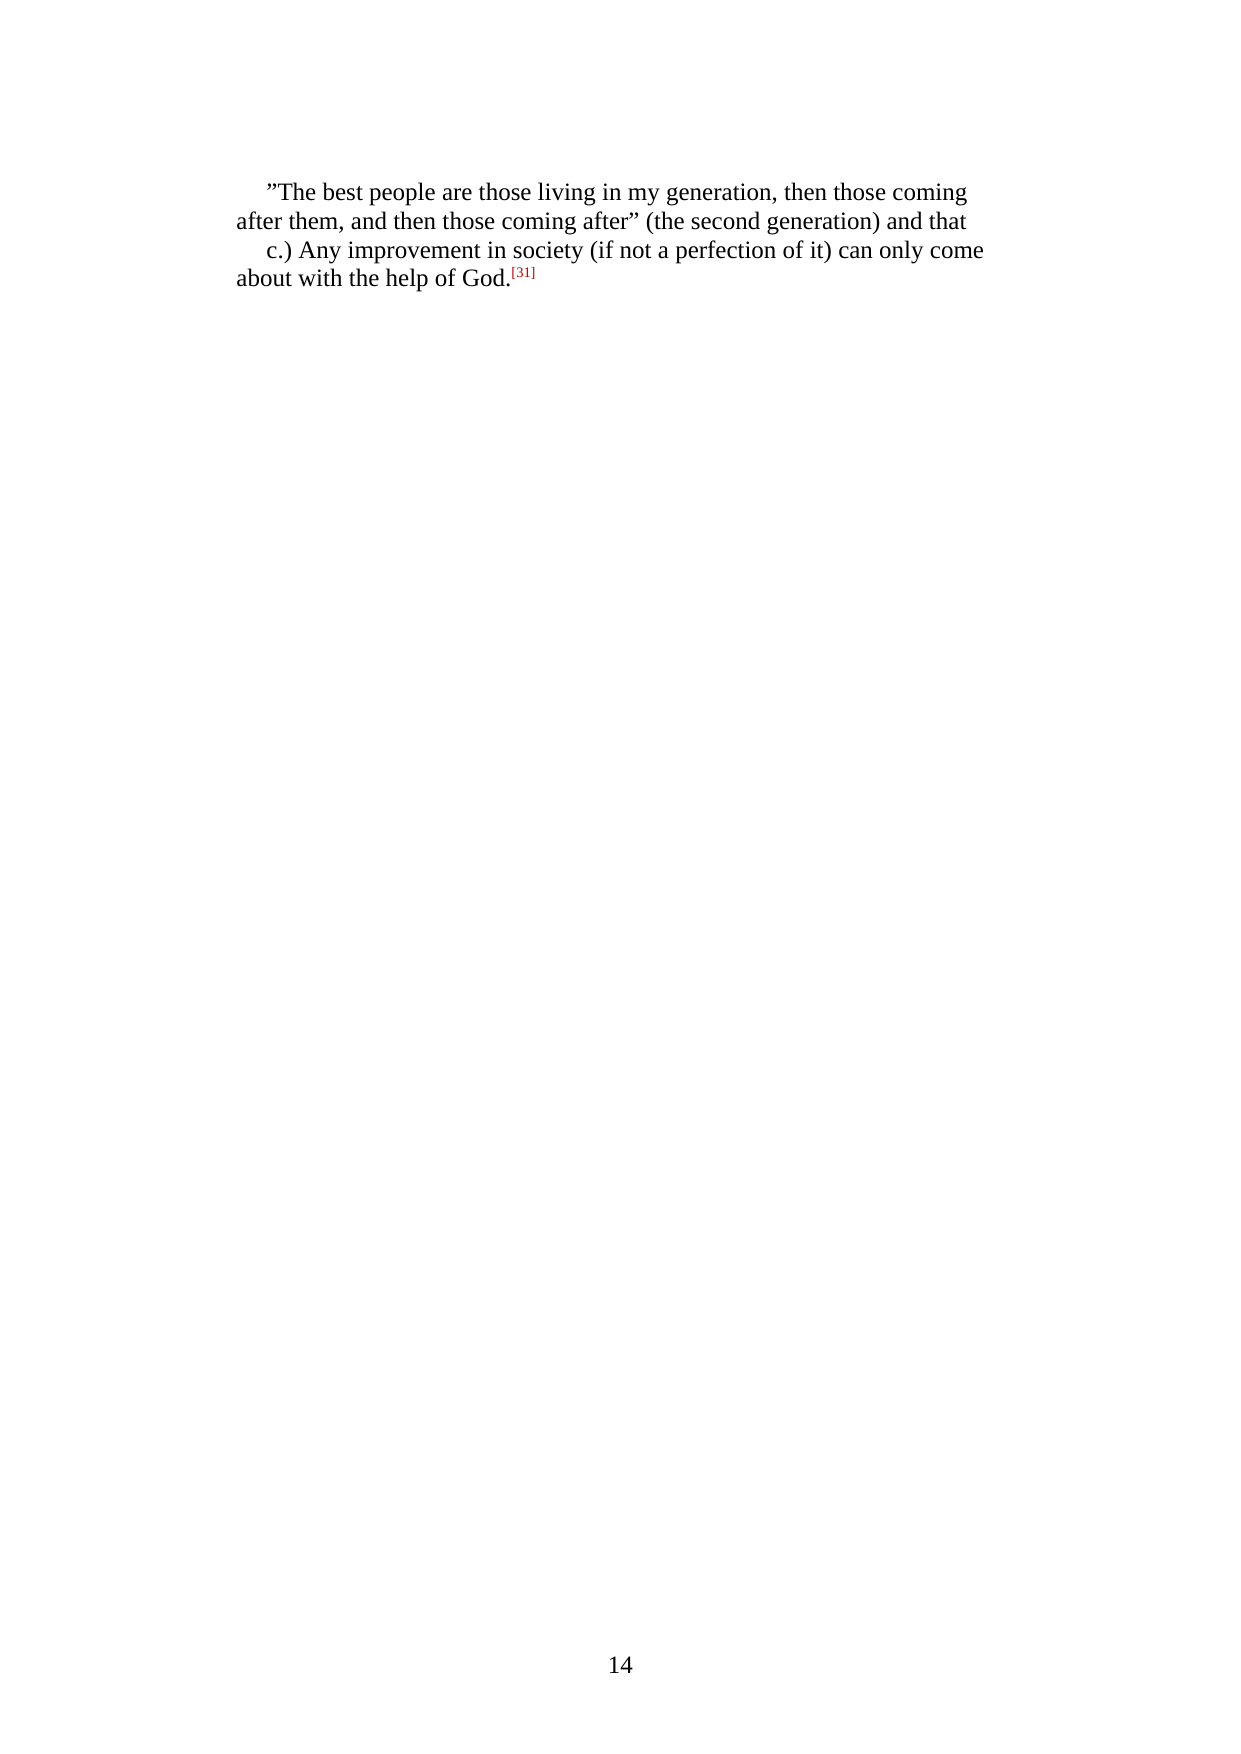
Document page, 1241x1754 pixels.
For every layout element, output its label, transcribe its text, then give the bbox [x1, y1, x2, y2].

text c.) Any improvement in society (if not a perfection of it) can only come about with the help of God.[31] [236, 235, 1004, 292]
text ”The best people are those living in my generation, then those coming after them, and then those coming after” (the second generation) and that [236, 177, 1004, 235]
